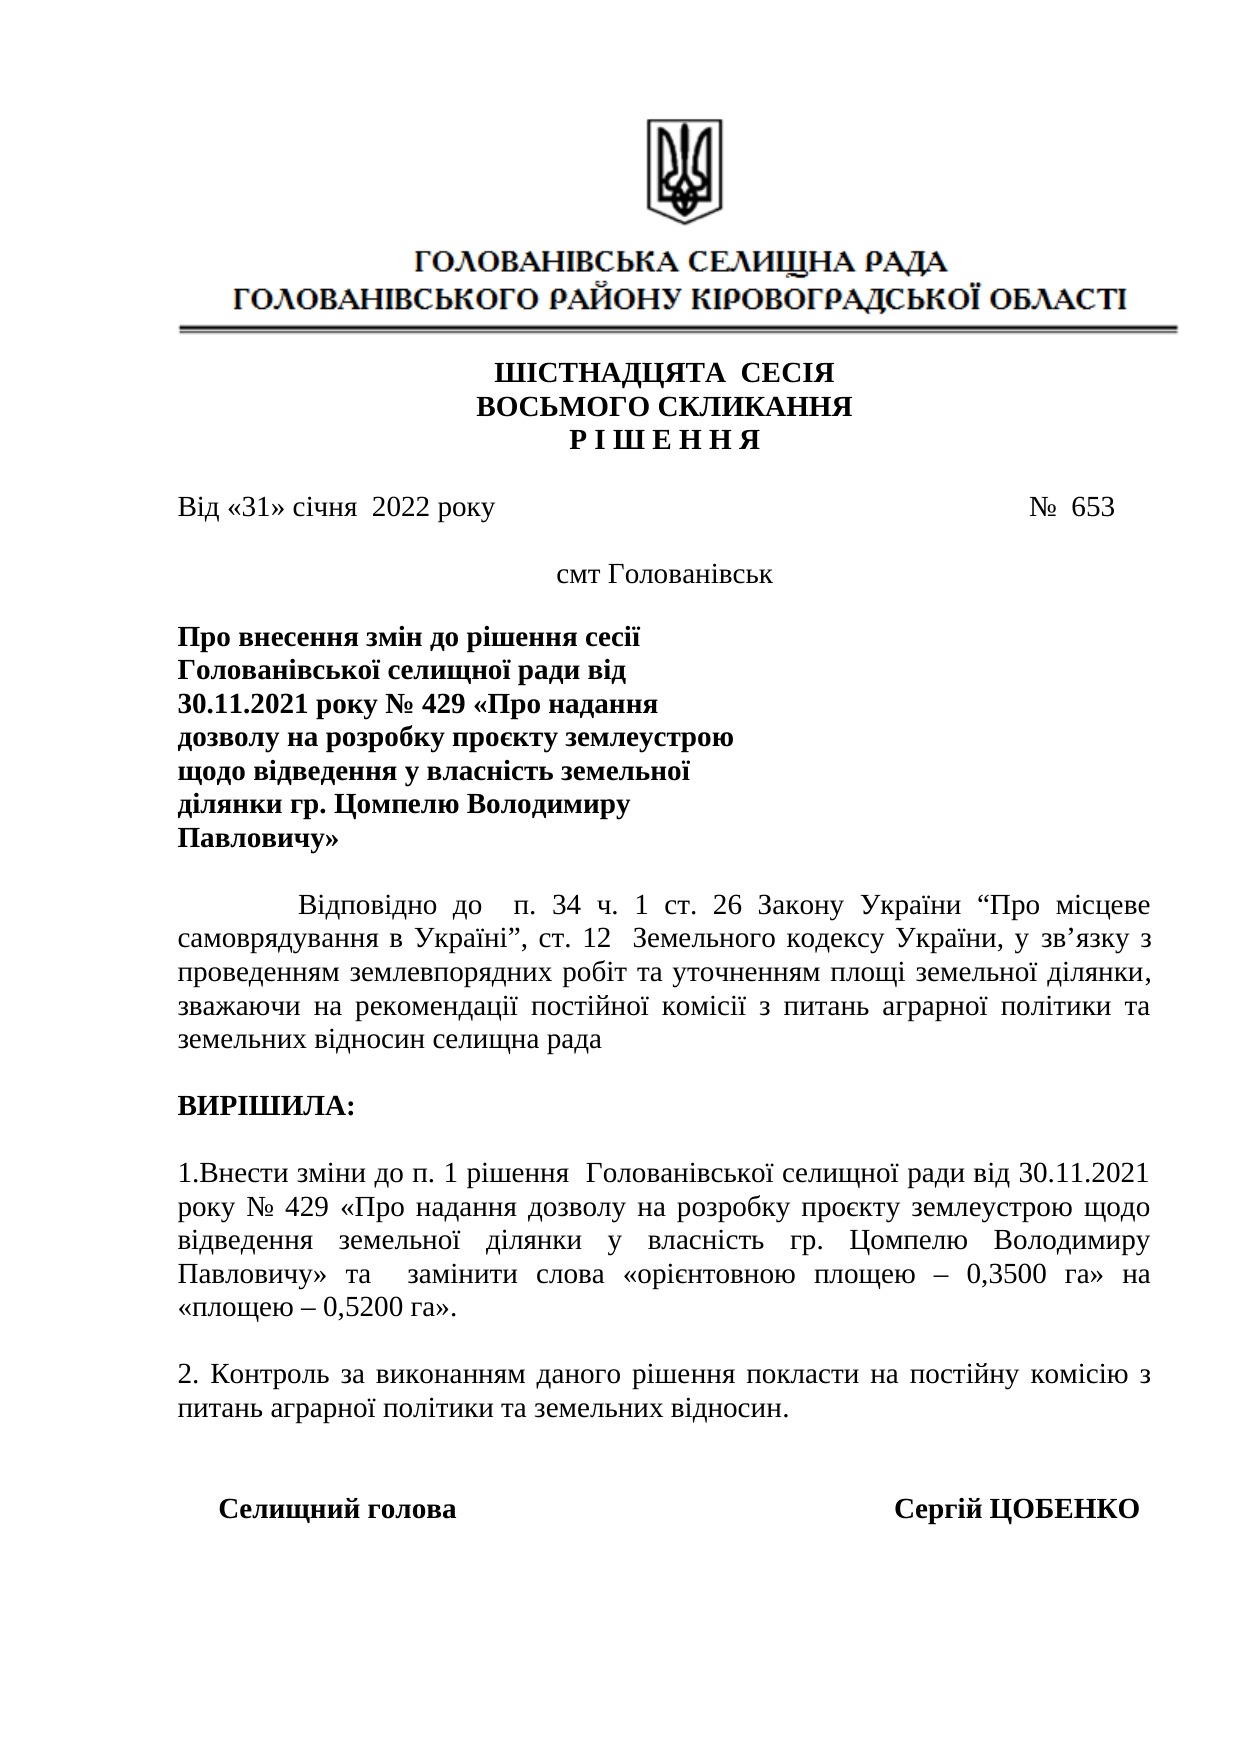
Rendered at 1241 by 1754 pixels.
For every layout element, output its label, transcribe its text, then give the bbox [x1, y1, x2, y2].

text 2. Контроль за виконанням даного рішення покласти на постійну комісію з питань аграрної політики та земельних відносин. [177, 1357, 1152, 1424]
text Про внесення змін до рішення сесії Голованівської селищної ради від 30.11.2021 року № 429 «Про надання дозволу на розробку проєкту землеустрою щодо відведення у власність земельної ділянки гр. Цомпелю Володимиру Павловичу» [177, 619, 753, 853]
text ВИРІШИЛА: [177, 1088, 1152, 1122]
table_header ШІСТНАДЦЯТА СЕСІЯ [177, 355, 1152, 389]
text смт Голованівськ [177, 556, 1152, 590]
text Р І Ш Е Н Н Я [177, 422, 1152, 456]
text Від «31» січня 2022 року № 653 [177, 489, 1152, 523]
text Відповідно до п. 34 ч. 1 ст. 26 Закону України “Про місцеве самоврядування в Україні”, ст. 12 Земельного кодексу України, у зв’язку з проведенням землевпорядних робіт та уточненням площі земельної ділянки, зважаючи на рекомендації постійної комісії з питань аграрної політики та земельних відносин селищна рада [177, 887, 1152, 1055]
text 1.Внести зміни до п. 1 рішення Голованівської селищної ради від 30.11.2021 року № 429 «Про надання дозволу на розробку проєкту землеустрою щодо відведення земельної ділянки у власність гр. Цомпелю Володимиру Павловичу» та замінити слова «орієнтовною площею – 0,3500 га» на «площею – 0,5200 га». [177, 1155, 1152, 1323]
table_cell ВОСЬМОГО СКЛИКАННЯ [177, 389, 1152, 422]
picture [177, 118, 1180, 344]
text Селищний голова Сергій ЦОБЕНКО [177, 1491, 1152, 1524]
